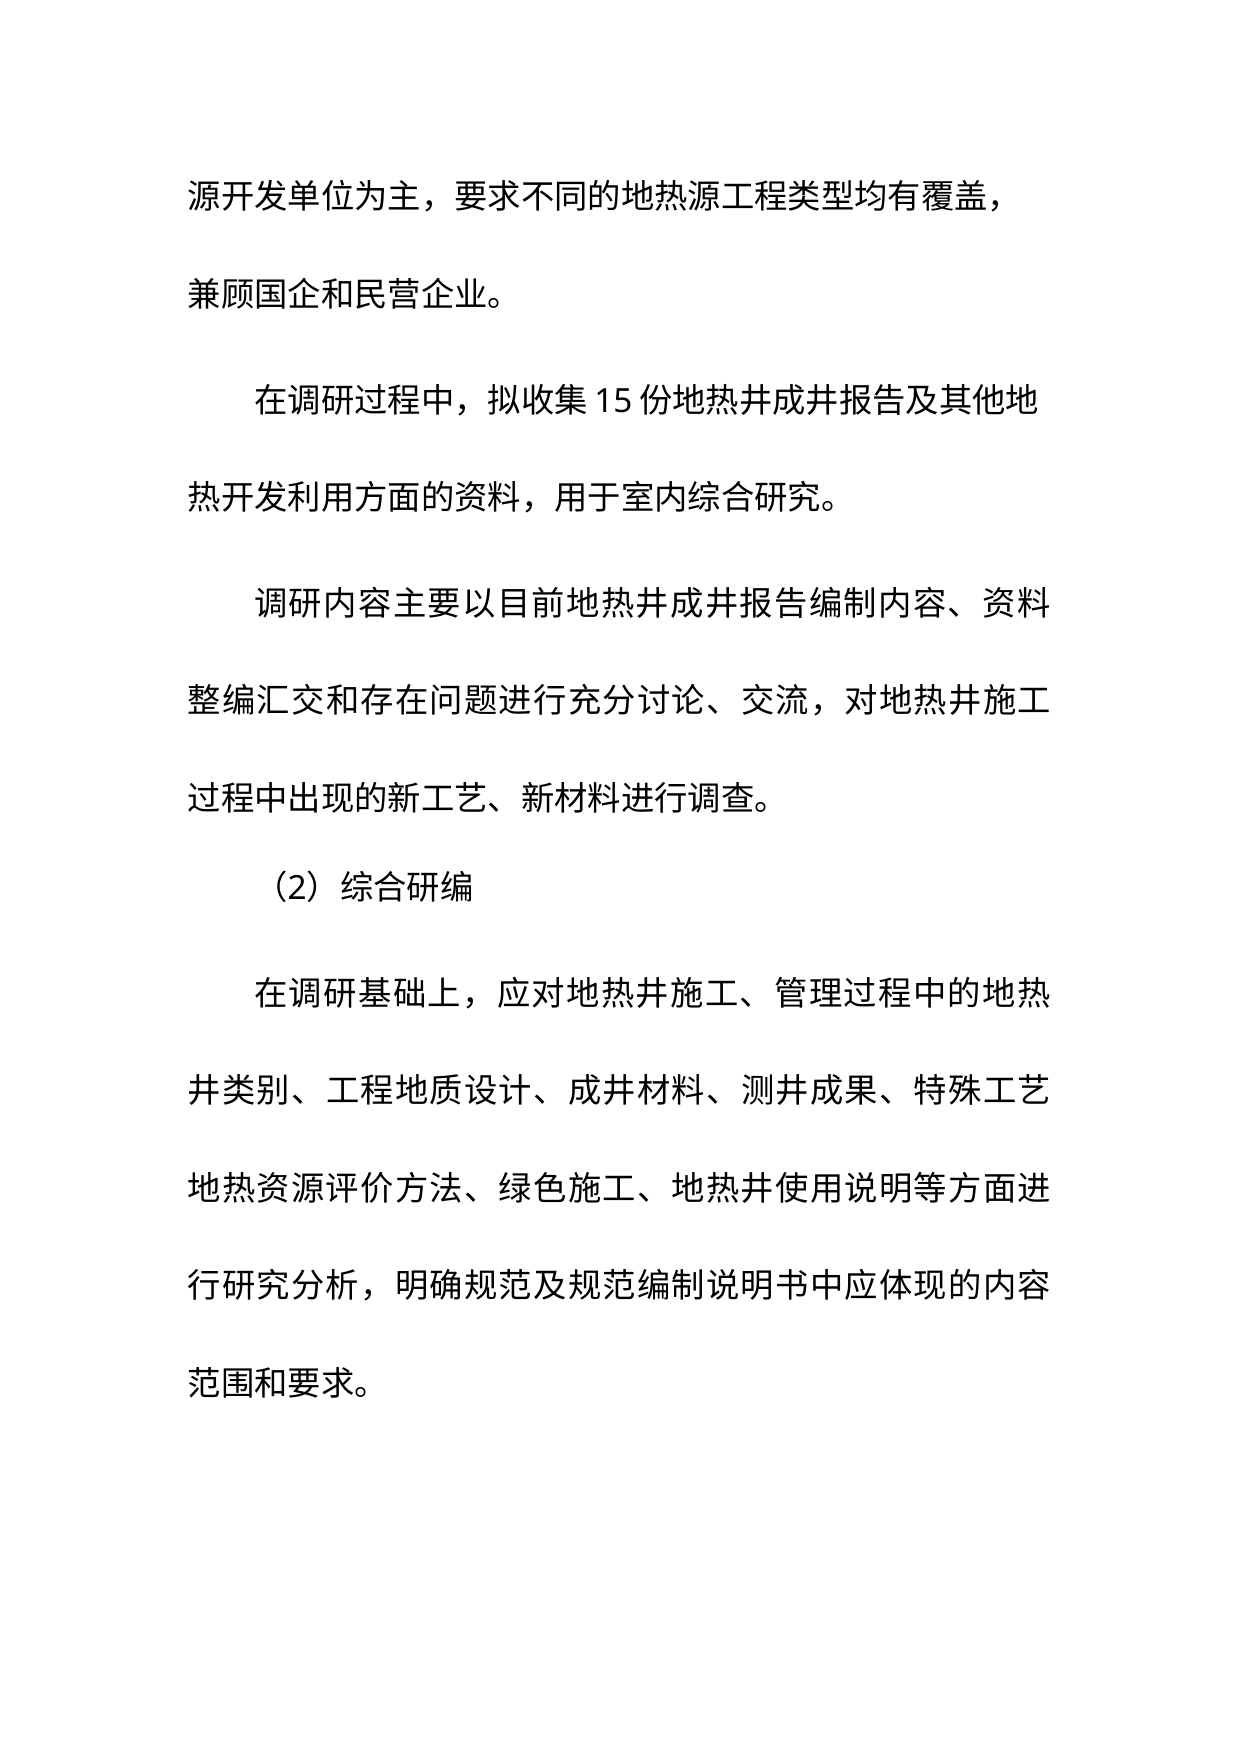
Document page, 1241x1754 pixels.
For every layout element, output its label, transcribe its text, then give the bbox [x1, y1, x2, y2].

text （2）综合研编 [187, 852, 1053, 917]
text 调研内容主要以目前地热井成井报告编制内容、资料整编汇交和存在问题进行充分讨论、交流，对地热井施工过程中出现的新工艺、新材料进行调查。 [187, 568, 1053, 828]
text 在调研基础上，应对地热井施工、管理过程中的地热井类别、工程地质设计、成井材料、测井成果、特殊工艺、地热资源评价方法、绿色施工、地热井使用说明等方面进行研究分析，明确规范及规范编制说明书中应体现的内容、范围和要求。 [187, 958, 1053, 1413]
text 在调研过程中，拟收集15份地热井成井报告及其他地热开发利用方面的资料，用于室内综合研究。 [187, 365, 1053, 528]
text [187, 162, 1053, 324]
